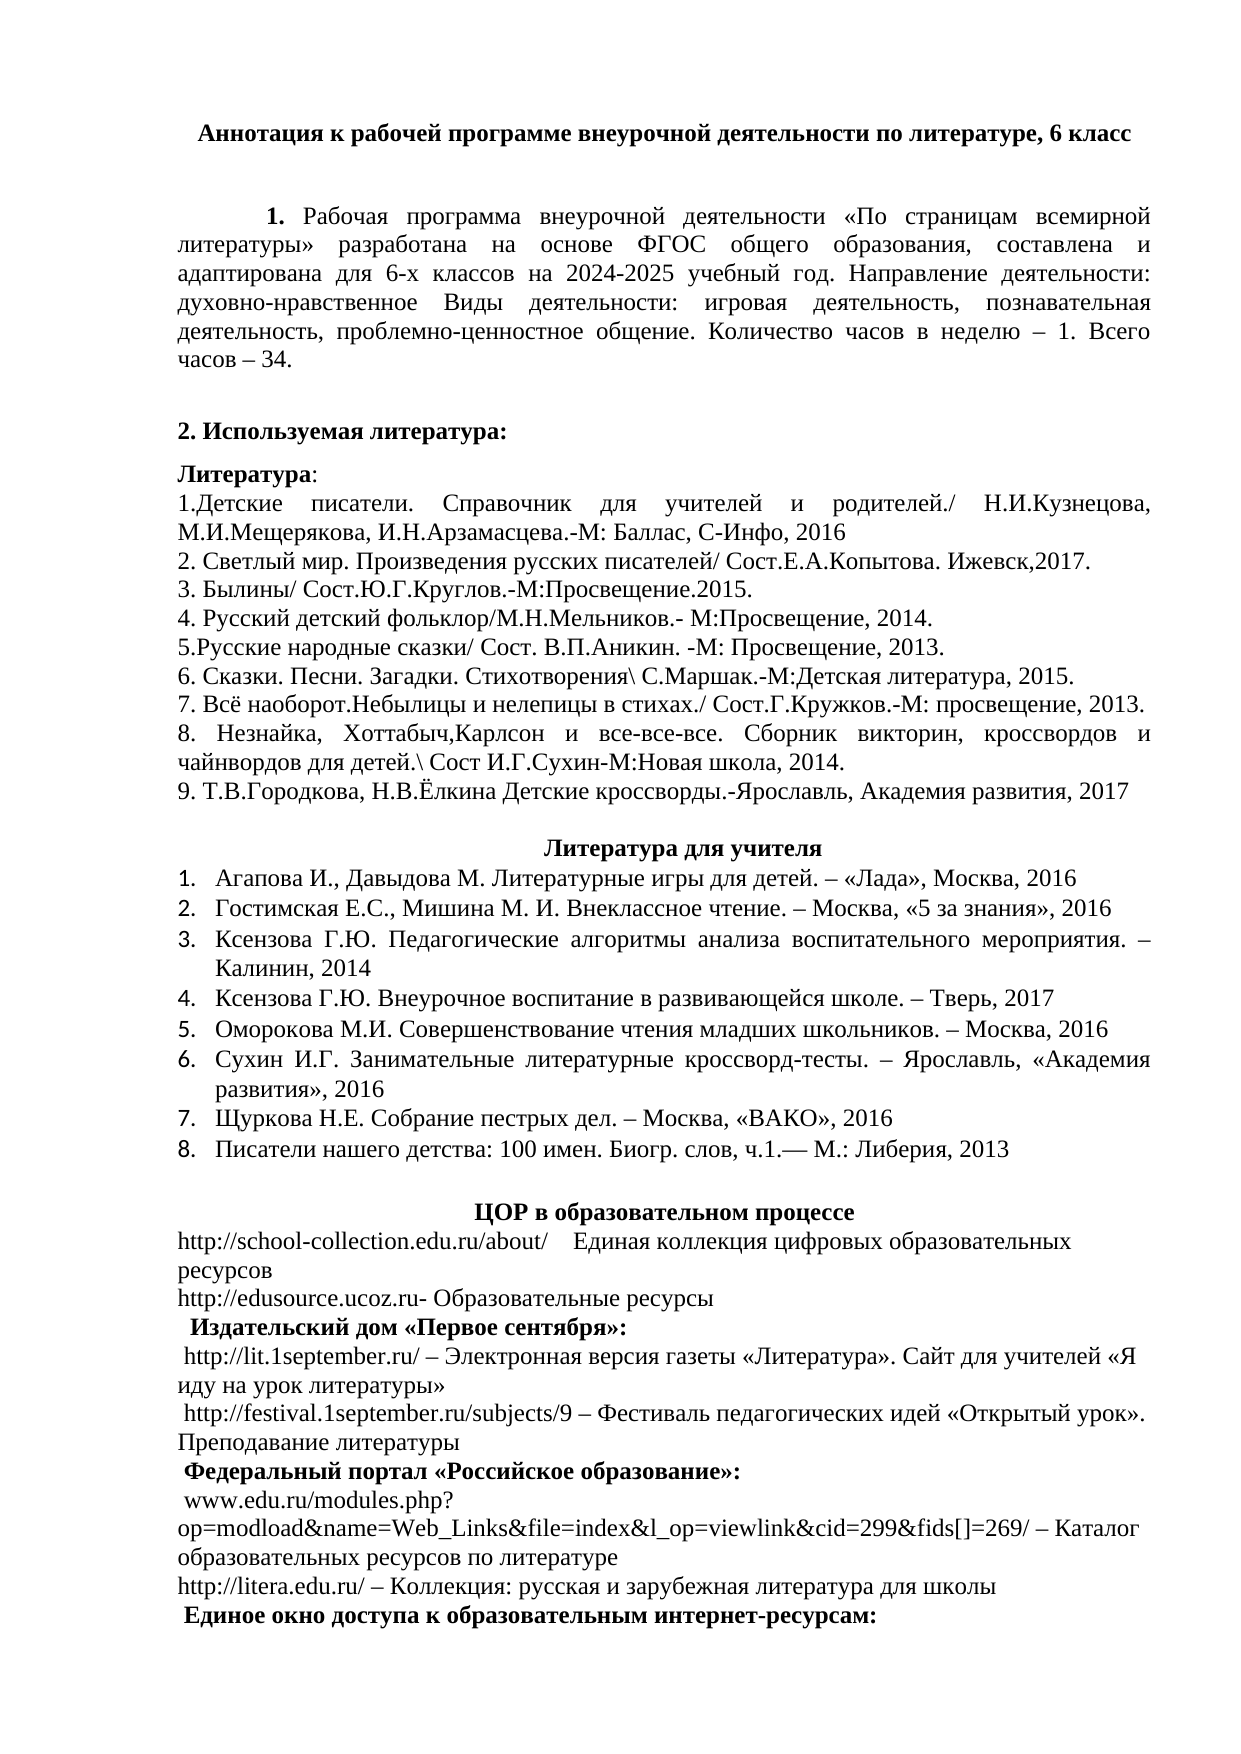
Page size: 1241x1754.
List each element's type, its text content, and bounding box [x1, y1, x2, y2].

text Литература: [177, 459, 1152, 488]
list Щуркова Н.Е. Собрание пестрых дел. – Москва, «ВАКО», 2016 [177, 1103, 1152, 1133]
text 9. Т.В.Городкова, Н.В.Ёлкина Детские кроссворды.-Ярославль, Академия развития, 2017 [177, 776, 1152, 804]
text 6. Сказки. Песни. Загадки. Стихотворения\ С.Маршак.-М:Детская литература, 2015. [177, 661, 1152, 689]
text 7. Всё наоборот.Небылицы и нелепицы в стихах./ Сост.Г.Кружков.-М: просвещение, 2013. [177, 689, 1152, 718]
text 8. Незнайка, Хоттабыч,Карлсон и все-все-все. Сборник викторин, кроссвордов и чайнвордов для детей.\ Сост И.Г.Сухин-М:Новая школа, 2014. [177, 718, 1152, 776]
text http://school-collection.edu.ru/about/ Единая коллекция цифровых образовательных ресурсов [177, 1226, 1152, 1283]
text Федеральный портал «Российское образование»: [177, 1456, 1152, 1485]
text http://lit.1september.ru/ – Электронная версия газеты «Литература». Сайт для учителей «Я иду на урок литературы» [177, 1341, 1152, 1398]
text http://litera.edu.ru/ – Коллекция: русская и зарубежная литература для школы [177, 1571, 1152, 1600]
text 2. Используемая литература: [177, 416, 1152, 445]
text 2. Светлый мир. Произведения русских писателей/ Сост.Е.А.Копытова. Ижевск,2017. [177, 546, 1152, 574]
list Ксензова Г.Ю. Педагогические алгоритмы анализа воспитательного мероприятия. – Калинин, 2014 [177, 923, 1152, 982]
list 1. Рабочая программа внеурочной деятельности «По страницам всемирной литературы» разработана на основе ФГОС общего образования, составлена и адаптирована для 6-х классов на 2024-2025 учебный год. Направление деятельности: духовно-нравственное Виды деятельности: игровая деятельность, познавательная деятельность, проблемно-ценностное общение. Количество часов в неделю – 1. Всего часов – 34. [177, 201, 1152, 373]
list Гостимская Е.С., Мишина М. И. Внеклассное чтение. – Москва, «5 за знания», 2016 [177, 892, 1152, 923]
list Агапова И., Давыдова М. Литературные игры для детей. – «Лада», Москва, 2016 [177, 862, 1152, 892]
text ЦОР в образовательном процессе [177, 1197, 1152, 1226]
text 3. Былины/ Сост.Ю.Г.Круглов.-М:Просвещение.2015. [177, 574, 1152, 603]
text 4. Русский детский фольклор/М.Н.Мельников.- М:Просвещение, 2014. [177, 603, 1152, 632]
text 5.Русские народные сказки/ Сост. В.П.Аникин. -М: Просвещение, 2013. [177, 632, 1152, 661]
list Оморокова М.И. Совершенствование чтения младших школьников. – Москва, 2016 [177, 1013, 1152, 1043]
text Аннотация к рабочей программе внеурочной деятельности по литературе, 6 класс [177, 118, 1152, 147]
list Сухин И.Г. Занимательные литературные кроссворд-тесты. – Ярославль, «Академия развития», 2016 [177, 1043, 1152, 1103]
text Издательский дом «Первое сентября»: [177, 1312, 1152, 1341]
text 1.Детские писатели. Справочник для учителей и родителей./ Н.И.Кузнецова, М.И.Мещерякова, И.Н.Арзамасцева.-М: Баллас, С-Инфо, 2016 [177, 488, 1152, 546]
text www.edu.ru/modules.php?op=modload&name=Web_Links&file=index&l_op=viewlink&cid=299&fids[]=269/ – Каталог образовательных ресурсов по литературе [177, 1485, 1152, 1571]
list Писатели нашего детства: 100 имен. Биогр. слов, ч.1.— М.: Либерия, 2013 [177, 1133, 1152, 1164]
list Ксензова Г.Ю. Внеурочное воспитание в развивающейся школе. – Тверь, 2017 [177, 982, 1152, 1013]
text http://festival.1september.ru/subjects/9 – Фестиваль педагогических идей «Открытый урок». Преподавание литературы [177, 1398, 1152, 1456]
text http://edusource.ucoz.ru- Образовательные ресурсы [177, 1283, 1152, 1312]
text Литература для учителя [215, 833, 1152, 862]
text Единое окно доступа к образовательным интернет-ресурсам: [177, 1600, 1152, 1628]
